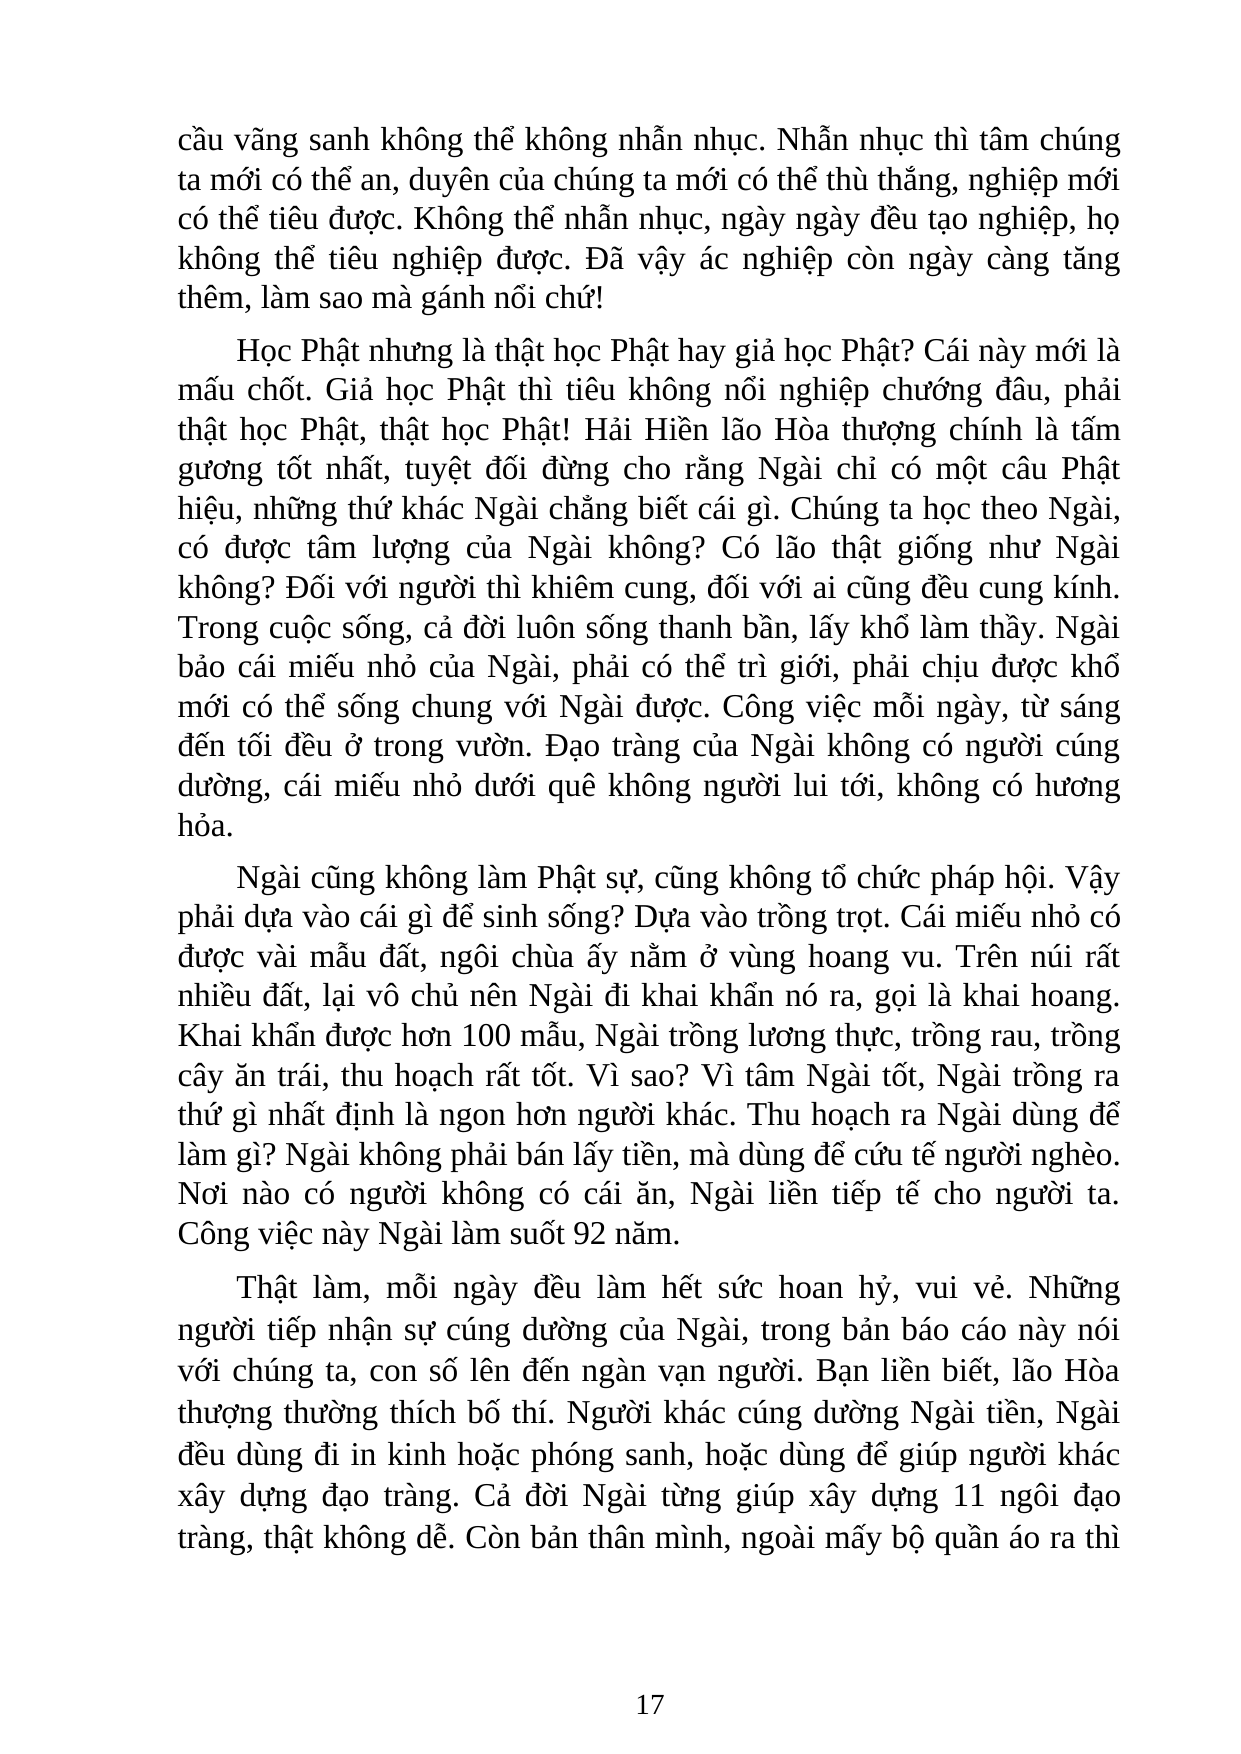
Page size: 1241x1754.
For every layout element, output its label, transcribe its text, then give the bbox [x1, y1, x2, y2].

text Học Phật nhưng là thật học Phật hay giả học Phật? Cái này mới là mấu chốt. Giả học Phật thì tiêu không nổi nghiệp chướng đâu, phải thật học Phật, thật học Phật! Hải Hiền lão Hòa thượng chính là tấm gương tốt nhất, tuyệt đối đừng cho rằng Ngài chỉ có một câu Phật hiệu, những thứ khác Ngài chẳng biết cái gì. Chúng ta học theo Ngài, có được tâm lượng của Ngài không? Có lão thật giống như Ngài không? Đối với người thì khiêm cung, đối với ai cũng đều cung kính. Trong cuộc sống, cả đời luôn sống thanh bần, lấy khổ làm thầy. Ngài bảo cái miếu nhỏ của Ngài, phải có thể trì giới, phải chịu được khổ mới có thể sống chung với Ngài được. Công việc mỗi ngày, từ sáng đến tối đều ở trong vườn. Đạo tràng của Ngài không có người cúng dường, cái miếu nhỏ dưới quê không người lui tới, không có hương hỏa. [177, 328, 1122, 843]
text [177, 1264, 1122, 1556]
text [177, 118, 1122, 316]
text Ngài cũng không làm Phật sự, cũng không tổ chức pháp hội. Vậy phải dựa vào cái gì để sinh sống? Dựa vào trồng trọt. Cái miếu nhỏ có được vài mẫu đất, ngôi chùa ấy nằm ở vùng hoang vu. Trên núi rất nhiều đất, lại vô chủ nên Ngài đi khai khẩn nó ra, gọi là khai hoang. Khai khẩn được hơn 100 mẫu, Ngài trồng lương thực, trồng rau, trồng cây ăn trái, thu hoạch rất tốt. Vì sao? Vì tâm Ngài tốt, Ngài trồng ra thứ gì nhất định là ngon hơn người khác. Thu hoạch ra Ngài dùng để làm gì? Ngài không phải bán lấy tiền, mà dùng để cứu tế người nghèo. Nơi nào có người không có cái ăn, Ngài liền tiếp tế cho người ta. Công việc này Ngài làm suốt 92 năm. [177, 856, 1122, 1251]
